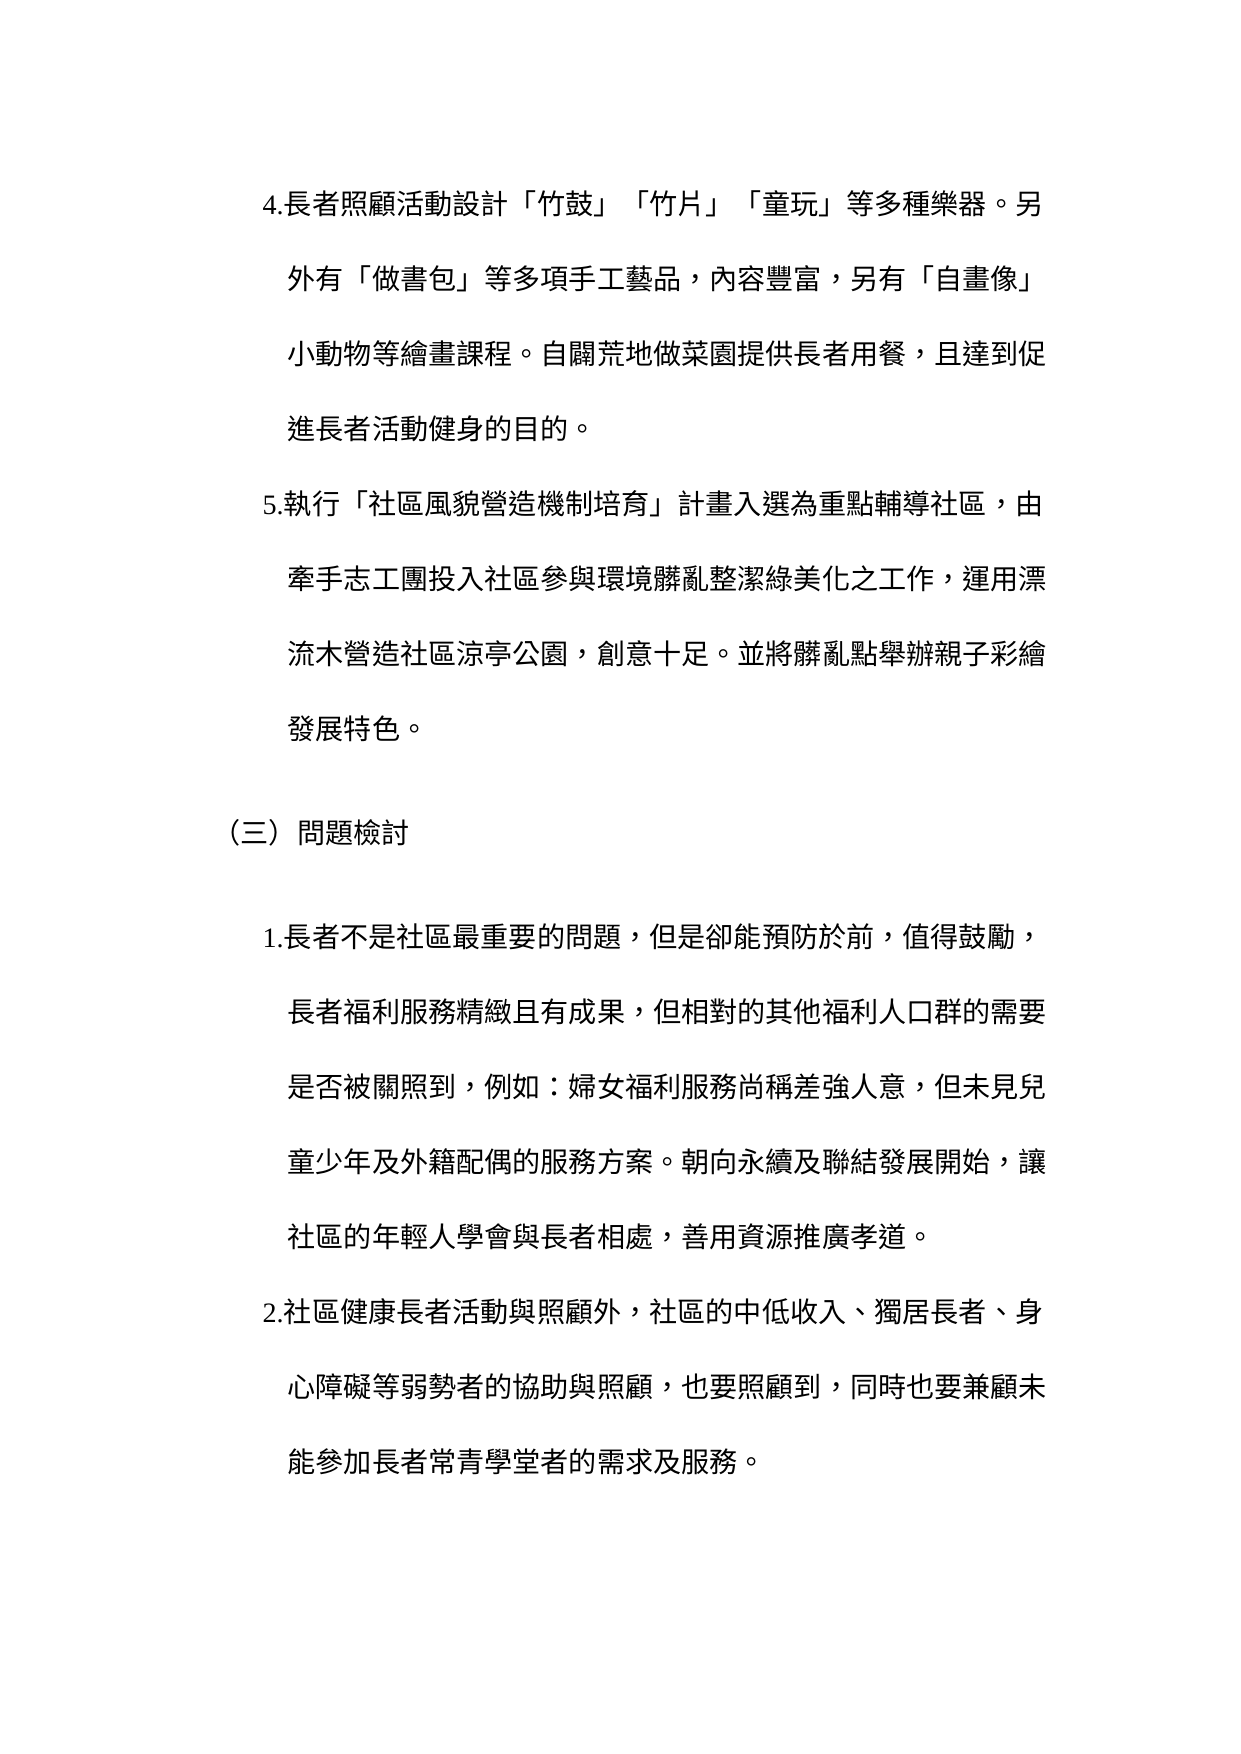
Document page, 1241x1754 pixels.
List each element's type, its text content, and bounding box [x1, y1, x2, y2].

text 4.長者照顧活動設計「竹鼓」「竹片」「童玩」等多種樂器。另外有「做書包」等多項手工藝品，內容豐富，另有「自畫像」小動物等繪畫課程。自闢荒地做菜園提供長者用餐，且達到促進長者活動健身的目的。 [262, 164, 1053, 464]
text 2.社區健康長者活動與照顧外，社區的中低收入、獨居長者、身心障礙等弱勢者的協助與照顧，也要照顧到，同時也要兼顧未能參加長者常青學堂者的需求及服務。 [262, 1273, 1053, 1498]
text 5.執行「社區風貌營造機制培育」計畫入選為重點輔導社區，由牽手志工團投入社區參與環境髒亂整潔綠美化之工作，運用漂流木營造社區涼亭公園，創意十足。並將髒亂點舉辦親子彩繪發展特色。 [262, 464, 1053, 764]
text 1.長者不是社區最重要的問題，但是卻能預防於前，值得鼓勵，長者福利服務精緻且有成果，但相對的其他福利人口群的需要是否被關照到，例如：婦女福利服務尚稱差強人意，但未見兒童少年及外籍配偶的服務方案。朝向永續及聯結發展開始，讓社區的年輕人學會與長者相處，善用資源推廣孝道。 [262, 898, 1053, 1273]
text （三）問題檢討 [187, 794, 1053, 869]
